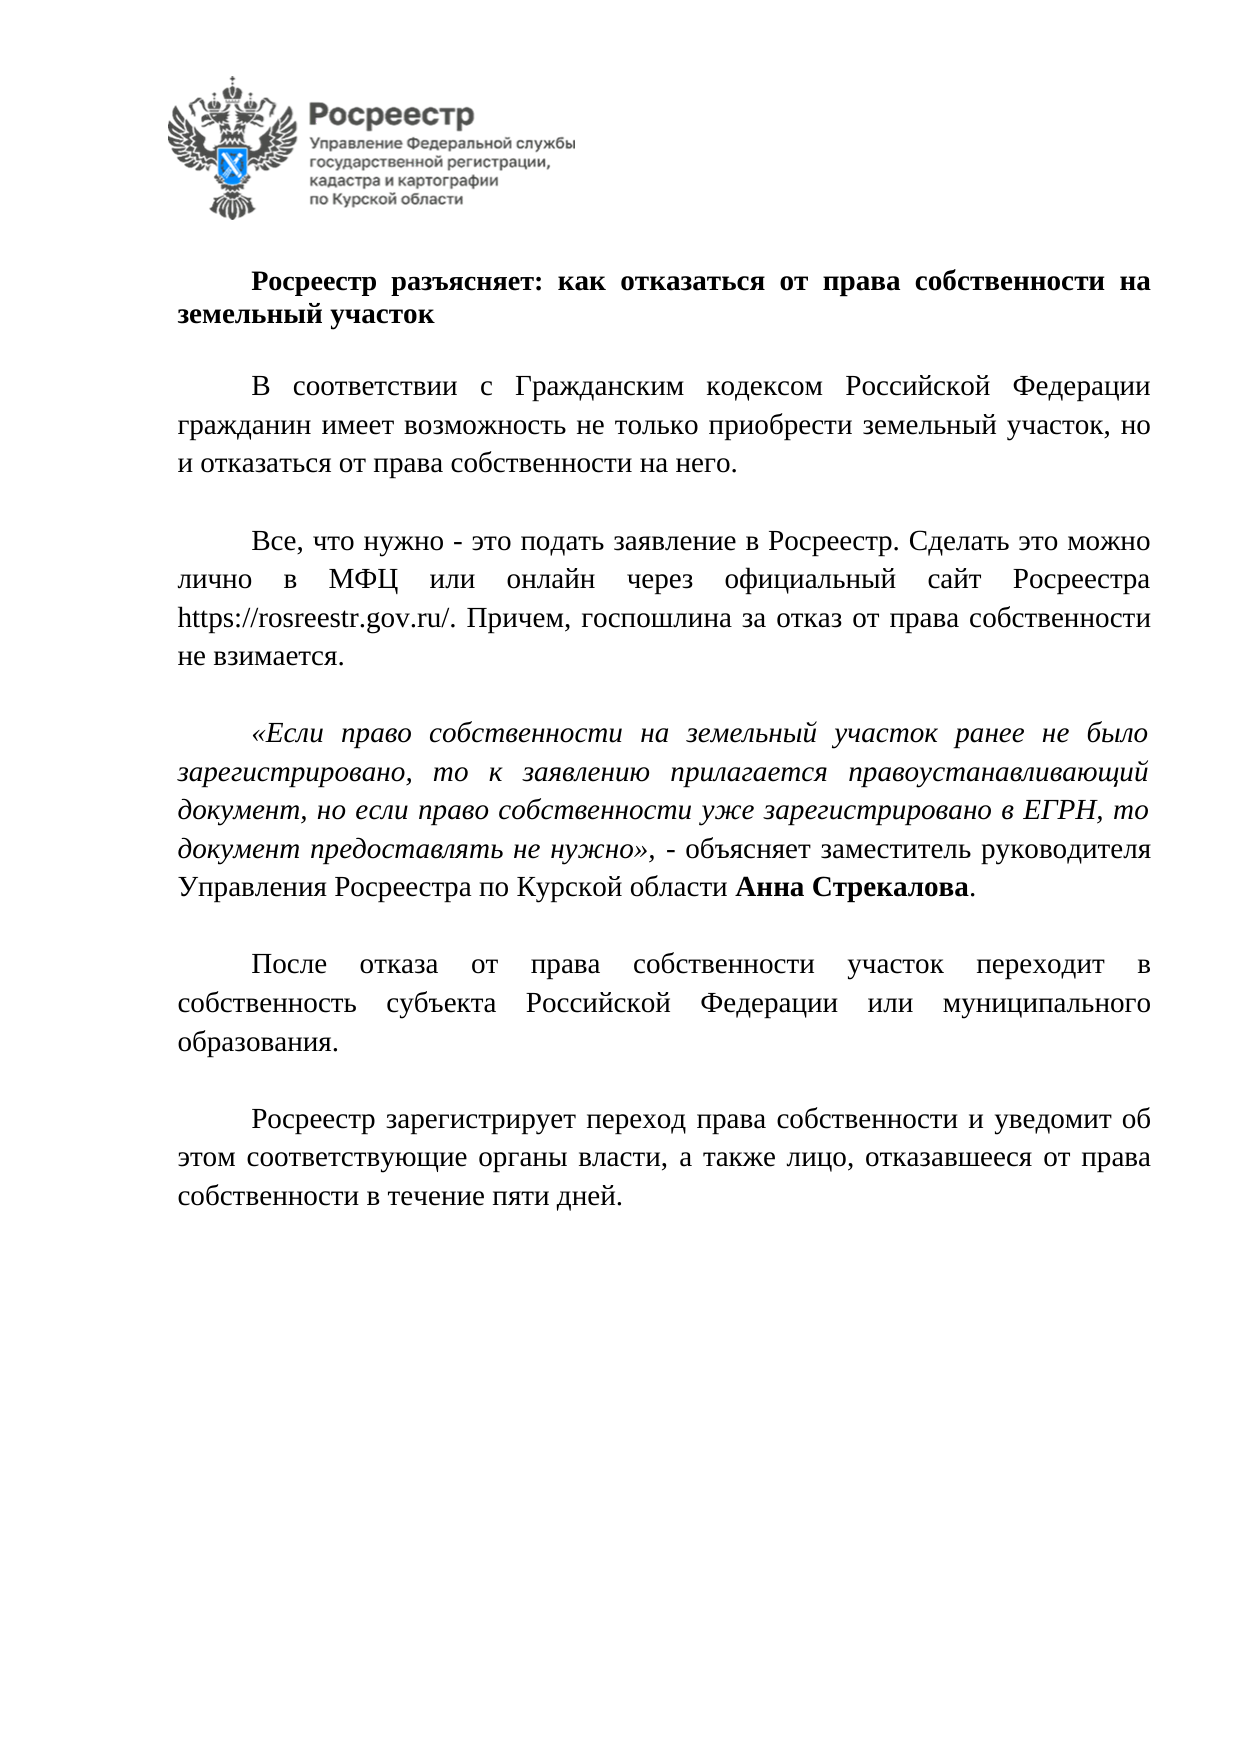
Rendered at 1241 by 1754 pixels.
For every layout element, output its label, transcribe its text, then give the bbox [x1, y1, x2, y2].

text Все, что нужно - это подать заявление в Росреестр. Сделать это можно лично в МФЦ или онлайн через официальный сайт Росреестра https://rosreestr.gov.ru/. Причем, госпошлина за отказ от права собственности не взимается. [177, 523, 1152, 672]
picture [168, 76, 575, 220]
text Росреестр зарегистрирует переход права собственности и уведомит об этом соответствующие органы власти, а также лицо, отказавшееся от права собственности в течение пяти дней. [177, 1101, 1152, 1211]
text После отказа от права собственности участок переходит в собственность субъекта Российской Федерации или муниципального образования. [177, 947, 1152, 1057]
text В соответствии с Гражданским кодексом Российской Федерации гражданин имеет возможность не только приобрести земельный участок, но и отказаться от права собственности на него. [177, 441, 1152, 479]
text «Если право собственности на земельный участок ранее не было зарегистрировано, то к заявлению прилагается правоустанавливающий документ, но если право собственности уже зарегистрировано в ЕГРН, то документ предоставлять не нужно», - объясняет заместитель руководителя Управления Росреестра по Курской области Анна Стрекалова. [177, 715, 1152, 903]
text В соответствии с Гражданским кодексом Российской Федерации гражданин имеет возможность не только приобрести земельный участок, но и отказаться от права собственности на него. [177, 368, 1152, 407]
text Росреестр разъясняет: как отказаться от права собственности на земельный участок [177, 263, 1152, 330]
